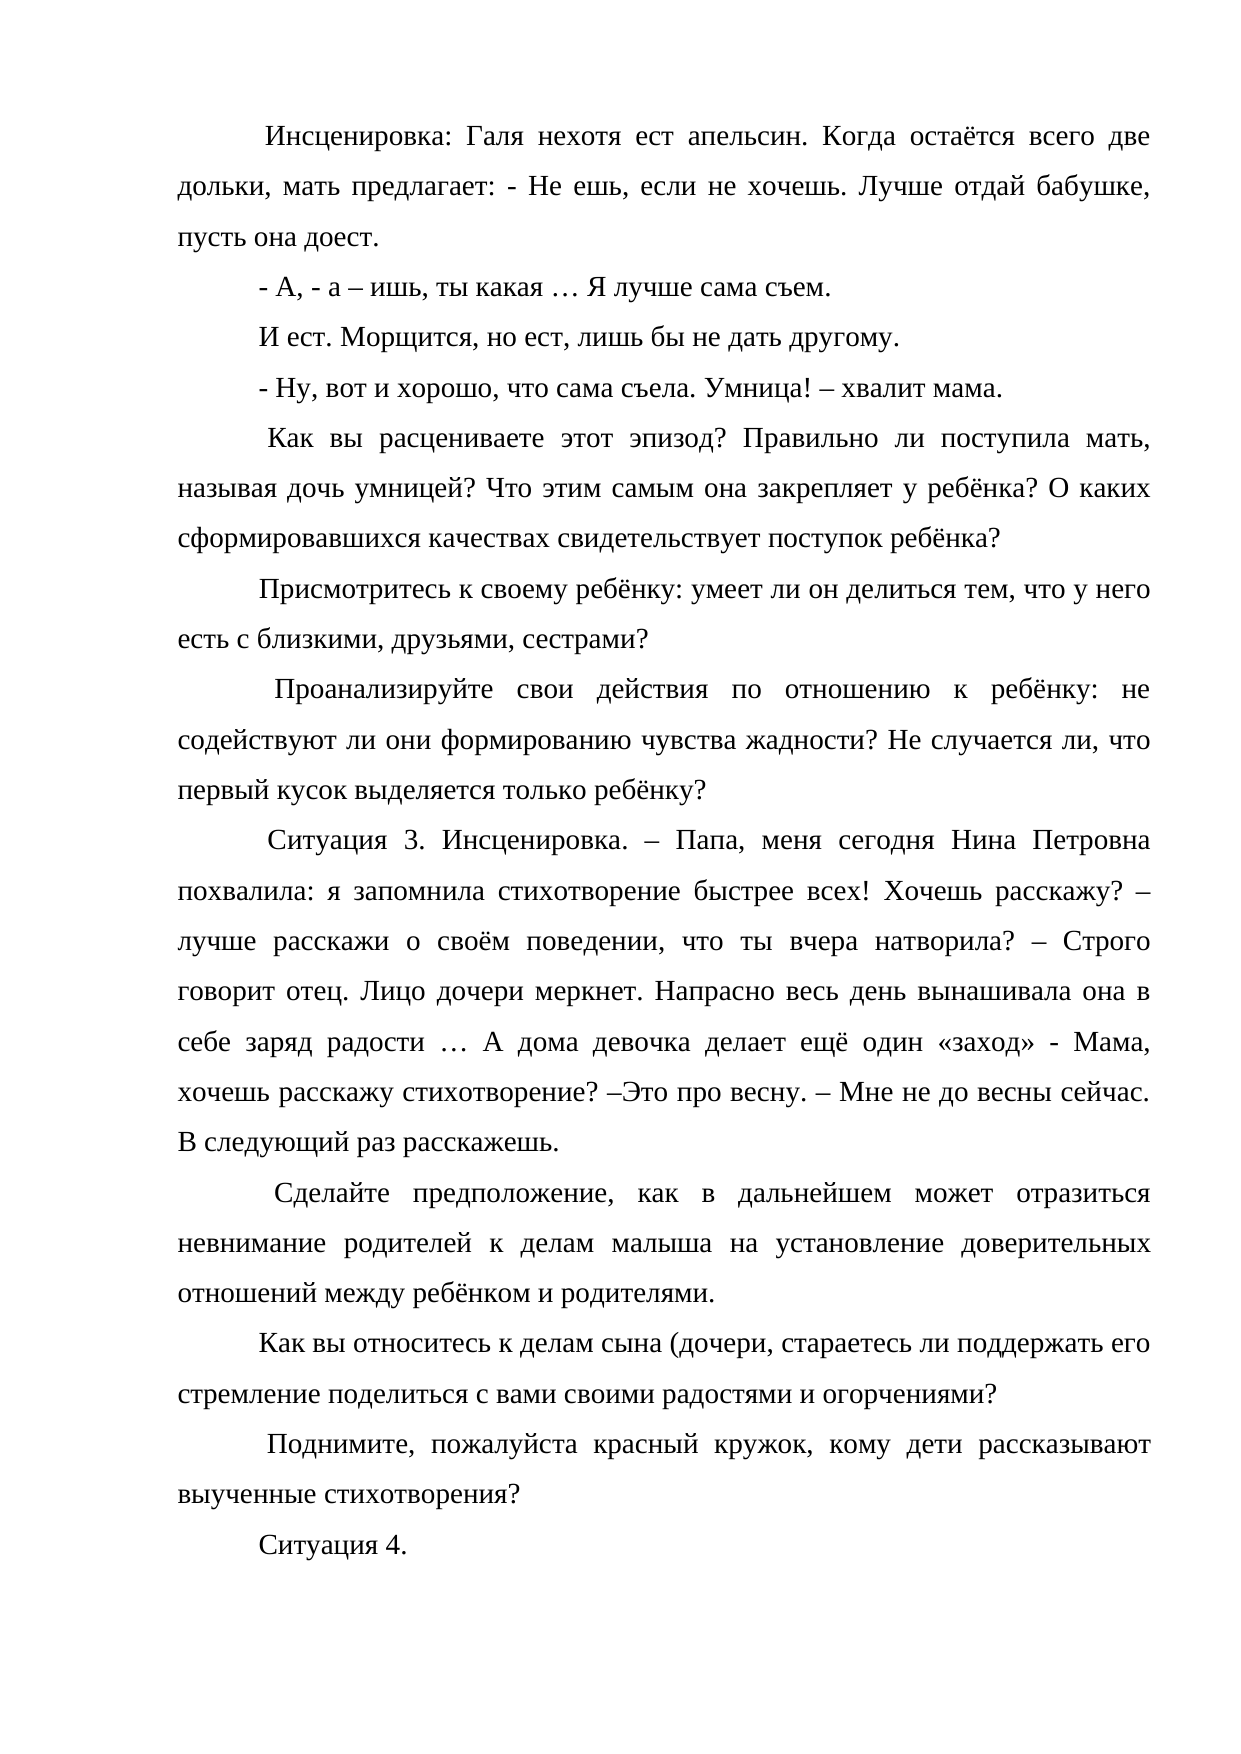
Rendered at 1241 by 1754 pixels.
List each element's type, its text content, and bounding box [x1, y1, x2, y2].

text Как вы расцениваете этот эпизод? Правильно ли поступила мать, называя дочь умницей? Что этим самым она закрепляет у ребёнка? О каких сформировавшихся качествах свидетельствует поступок ребёнка? [177, 420, 1152, 554]
text Ситуация 4. [177, 1527, 1152, 1560]
text Инсценировка: Галя нехотя ест апельсин. Когда остаётся всего две дольки, мать предлагает: - Не ешь, если не хочешь. Лучше отдай бабушке, пусть она доест. [177, 118, 1152, 252]
text Поднимите, пожалуйста красный кружок, кому дети рассказывают выученные стихотворения? [177, 1426, 1152, 1510]
text Ситуация 3. Инсценировка. – Папа, меня сегодня Нина Петровна похвалила: я запомнила стихотворение быстрее всех! Хочешь расскажу? – лучше расскажи о своём поведении, что ты вчера натворила? – Строго говорит отец. Лицо дочери меркнет. Напрасно весь день вынашивала она в себе заряд радости … А дома девочка делает ещё один «заход» - Мама, хочешь расскажу стихотворение? –Это про весну. – Мне не до весны сейчас. В следующий раз расскажешь. [177, 822, 1152, 1158]
text Проанализируйте свои действия по отношению к ребёнку: не содействуют ли они формированию чувства жадности? Не случается ли, что первый кусок выделяется только ребёнку? [177, 672, 1152, 806]
text И ест. Морщится, но ест, лишь бы не дать другому. [177, 319, 1152, 353]
text Как вы относитесь к делам сына (дочери, стараетесь ли поддержать его стремление поделиться с вами своими радостями и огорчениями? [177, 1326, 1152, 1409]
text Присмотритесь к своему ребёнку: умеет ли он делиться тем, что у него есть с близкими, друзьями, сестрами? [177, 571, 1152, 655]
text - Ну, вот и хорошо, что сама съела. Умница! – хвалит мама. [177, 370, 1152, 403]
text Сделайте предположение, как в дальнейшем может отразиться невнимание родителей к делам малыша на установление доверительных отношений между ребёнком и родителями. [177, 1175, 1152, 1309]
text - А, - а – ишь, ты какая … Я лучше сама съем. [177, 269, 1152, 303]
